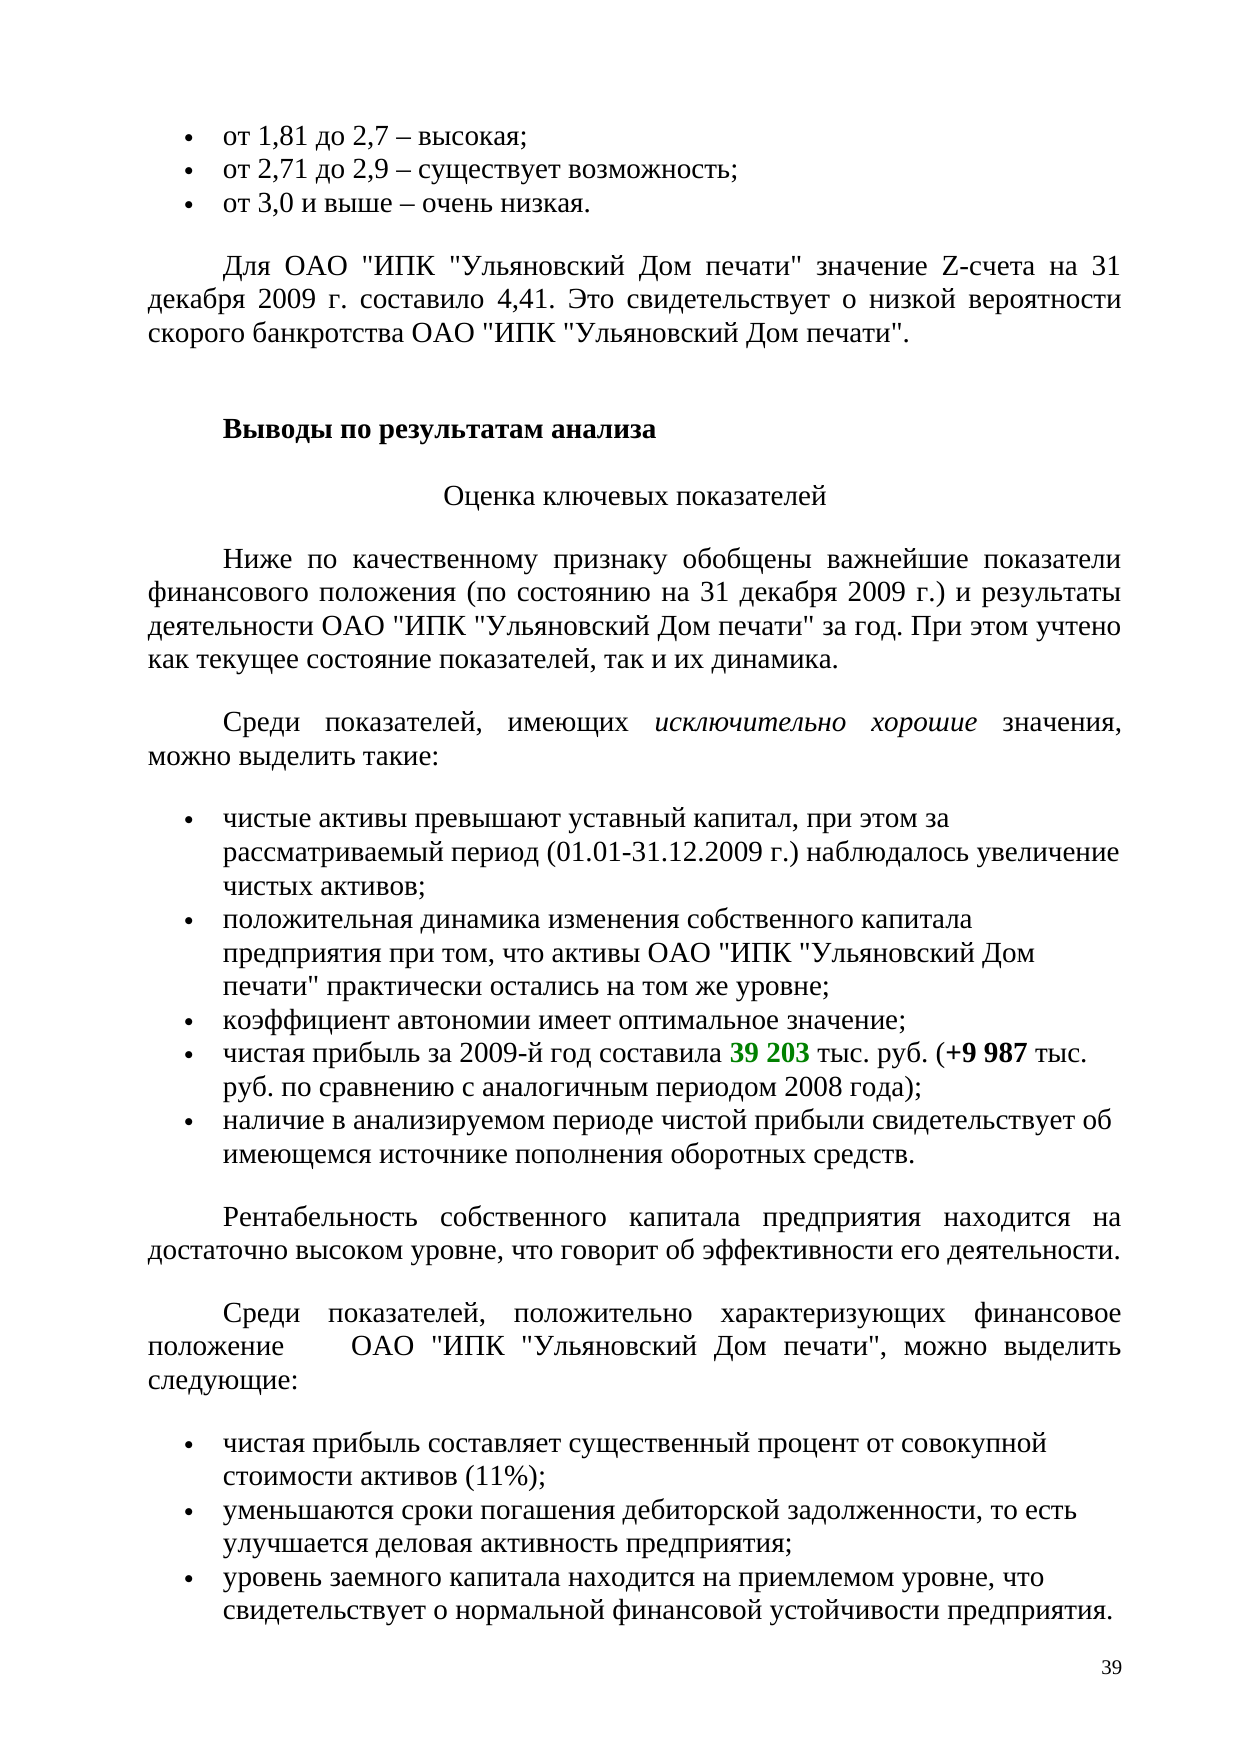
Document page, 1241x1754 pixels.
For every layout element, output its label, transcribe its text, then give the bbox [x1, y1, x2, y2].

text Ниже по качественному признаку обобщены важнейшие показатели финансового положения (по состоянию на 31 декабря 2009 г.) и результаты деятельности ОАО "ИПК "Ульяновский Дом печати" за год. При этом учтено как текущее состояние показателей, так и их динамика. [148, 541, 1122, 675]
text Рентабельность собственного капитала предприятия находится на достаточно высоком уровне, что говорит об эффективности его деятельности. [148, 1199, 1122, 1266]
list чистая прибыль за 2009-й год составила 39 203 тыс. руб. (+9 987 тыс. руб. по сравнению с аналогичным периодом 2008 года); [185, 1035, 1122, 1102]
subtitle Оценка ключевых показателей [148, 478, 1122, 512]
list от 1,81 до 2,7 – высокая; [185, 118, 1122, 152]
list коэффициент автономии имеет оптимальное значение; [185, 1002, 1122, 1035]
list положительная динамика изменения собственного капитала предприятия при том, что активы ОАО "ИПК "Ульяновский Дом печати" практически остались на том же уровне; [185, 901, 1122, 1002]
list чистые активы превышают уставный капитал, при этом за рассматриваемый период (01.01-31.12.2009 г.) наблюдалось увеличение чистых активов; [185, 801, 1122, 901]
subtitle Выводы по результатам анализа [148, 411, 1122, 445]
list чистая прибыль составляет существенный процент от совокупной стоимости активов (11%); [185, 1425, 1122, 1492]
list от 3,0 и выше – очень низкая. [185, 185, 1122, 219]
list уменьшаются сроки погашения дебиторской задолженности, то есть улучшается деловая активность предприятия; [185, 1492, 1122, 1559]
text Среди показателей, положительно характеризующих финансовое положение ОАО "ИПК "Ульяновский Дом печати", можно выделить следующие: [148, 1295, 1122, 1396]
text Для ОАО "ИПК "Ульяновский Дом печати" значение Z-счета на 31 декабря 2009 г. составило 4,41. Это свидетельствует о низкой вероятности скорого банкротства ОАО "ИПК "Ульяновский Дом печати". [148, 248, 1122, 348]
list уровень заемного капитала находится на приемлемом уровне, что свидетельствует о нормальной финансовой устойчивости предприятия. [185, 1559, 1122, 1626]
list наличие в анализируемом периоде чистой прибыли свидетельствует об имеющемся источнике пополнения оборотных средств. [185, 1102, 1122, 1169]
text Среди показателей, имеющих исключительно хорошие значения, можно выделить такие: [148, 704, 1122, 771]
list от 2,71 до 2,9 – существует возможность; [185, 152, 1122, 185]
